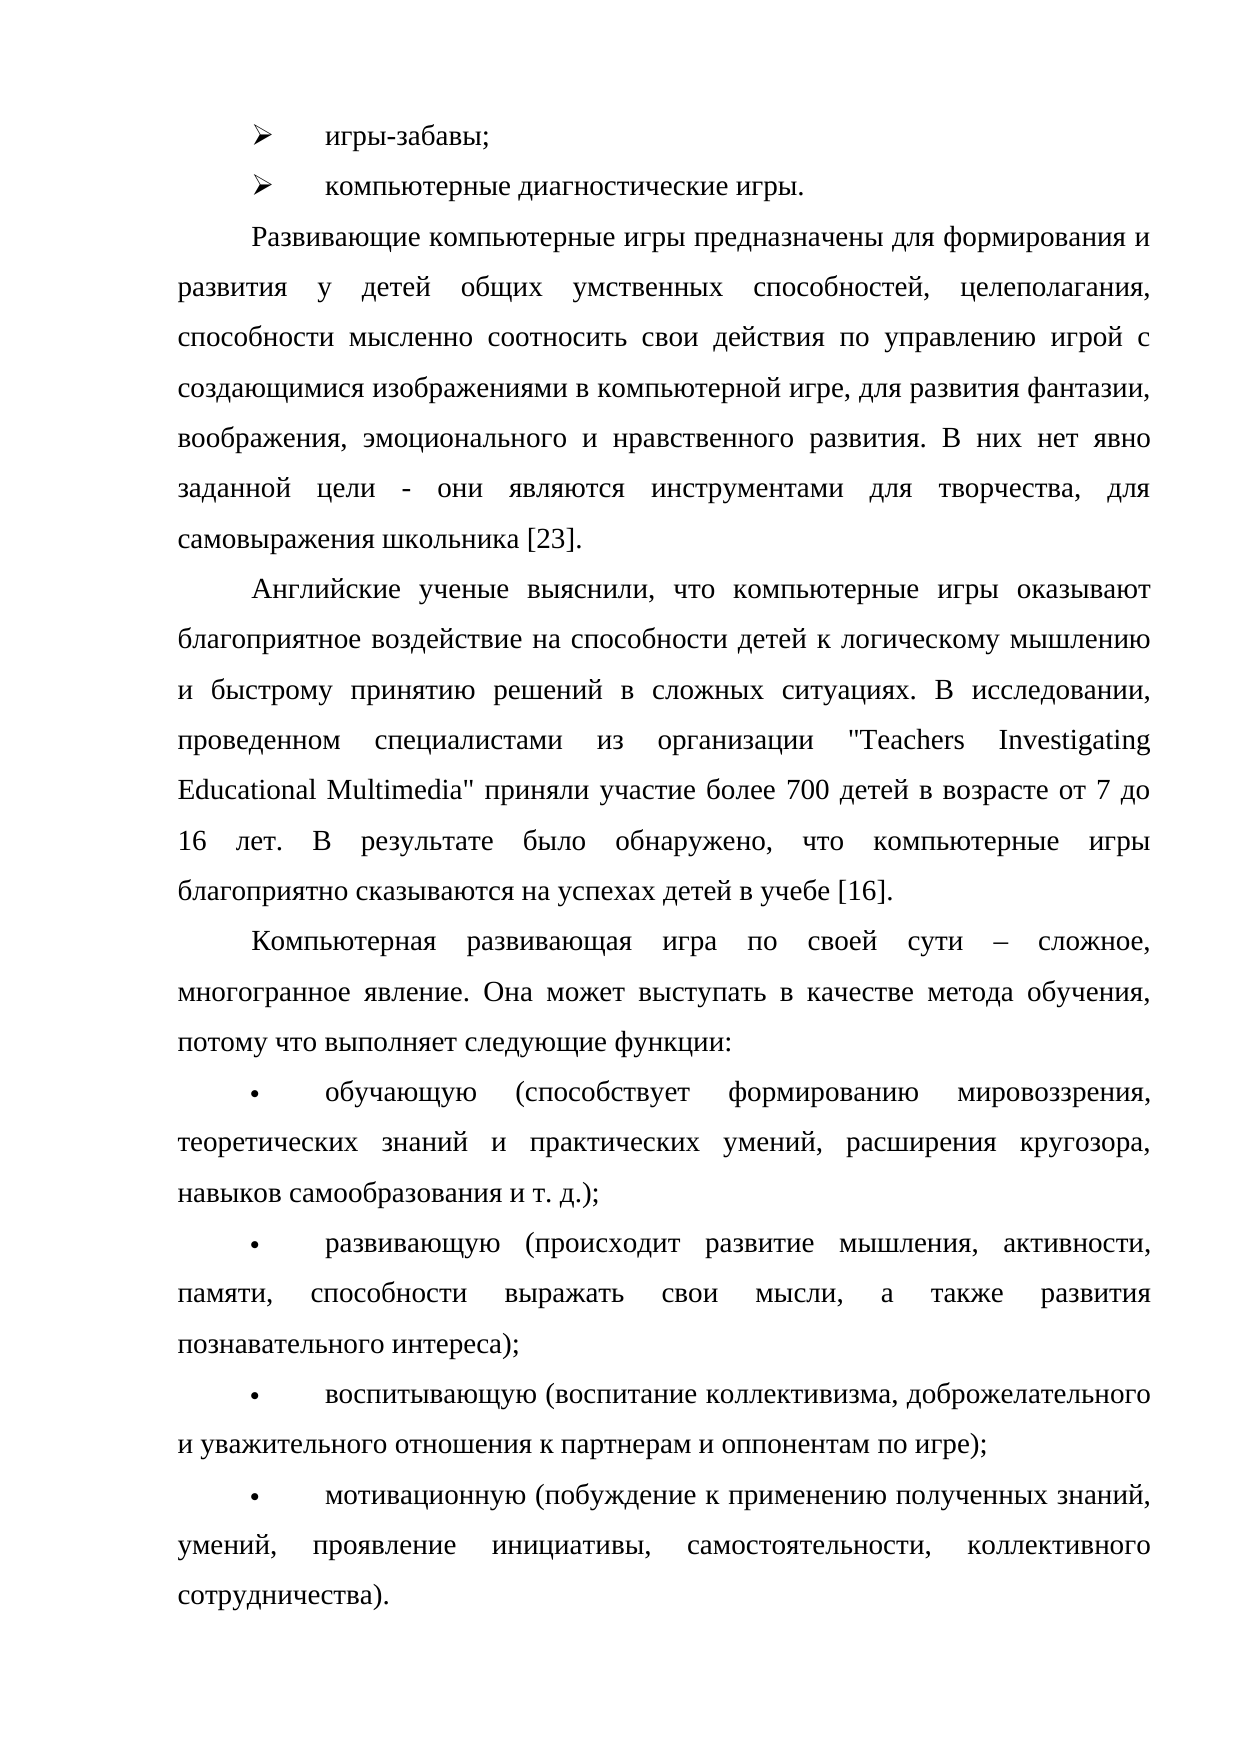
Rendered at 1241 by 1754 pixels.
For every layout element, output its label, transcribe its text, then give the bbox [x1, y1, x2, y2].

list обучающую (способствует формированию мировоззрения, теоретических знаний и практических умений, расширения кругозора, навыков самообразования и т. д.); [177, 1074, 1152, 1208]
text Компьютерная развивающая игра по своей сути – сложное, многогранное явление. Она может выступать в качестве метода обучения, потому что выполняет следующие функции: [177, 923, 1152, 1057]
text Развивающие компьютерные игры предназначены для формирования и развития у детей общих умственных способностей, целеполагания, способности мысленно соотносить свои действия по управлению игрой с создающимися изображениями в компьютерной игре, для развития фантазии, воображения, эмоционального и нравственного развития. В них нет явно заданной цели - они являются инструментами для творчества, для самовыражения школьника [23]. [177, 219, 1152, 554]
list игры-забавы; [177, 118, 1152, 152]
list компьютерные диагностические игры. [177, 168, 1152, 202]
text Английские ученые выяснили, что компьютерные игры оказывают благоприятное воздействие на способности детей к логическому мышлению и быстрому принятию решений в сложных ситуациях. В исследовании, проведенном специалистами из организации "Teachers Investigating Educational Multimedia" приняли участие более 700 детей в возрасте от 7 до 16 лет. В результате было обнаружено, что компьютерные игры благоприятно сказываются на успехах детей в учебе [16]. [177, 571, 1152, 907]
list развивающую (происходит развитие мышления, активности, памяти, способности выражать свои мысли, а также развития познавательного интереса); [177, 1225, 1152, 1359]
list воспитывающую (воспитание коллективизма, доброжелательного и уважительного отношения к партнерам и оппонентам по игре); [177, 1376, 1152, 1460]
list мотивационную (побуждение к применению полученных знаний, умений, проявление инициативы, самостоятельности, коллективного сотрудничества). [177, 1477, 1152, 1611]
